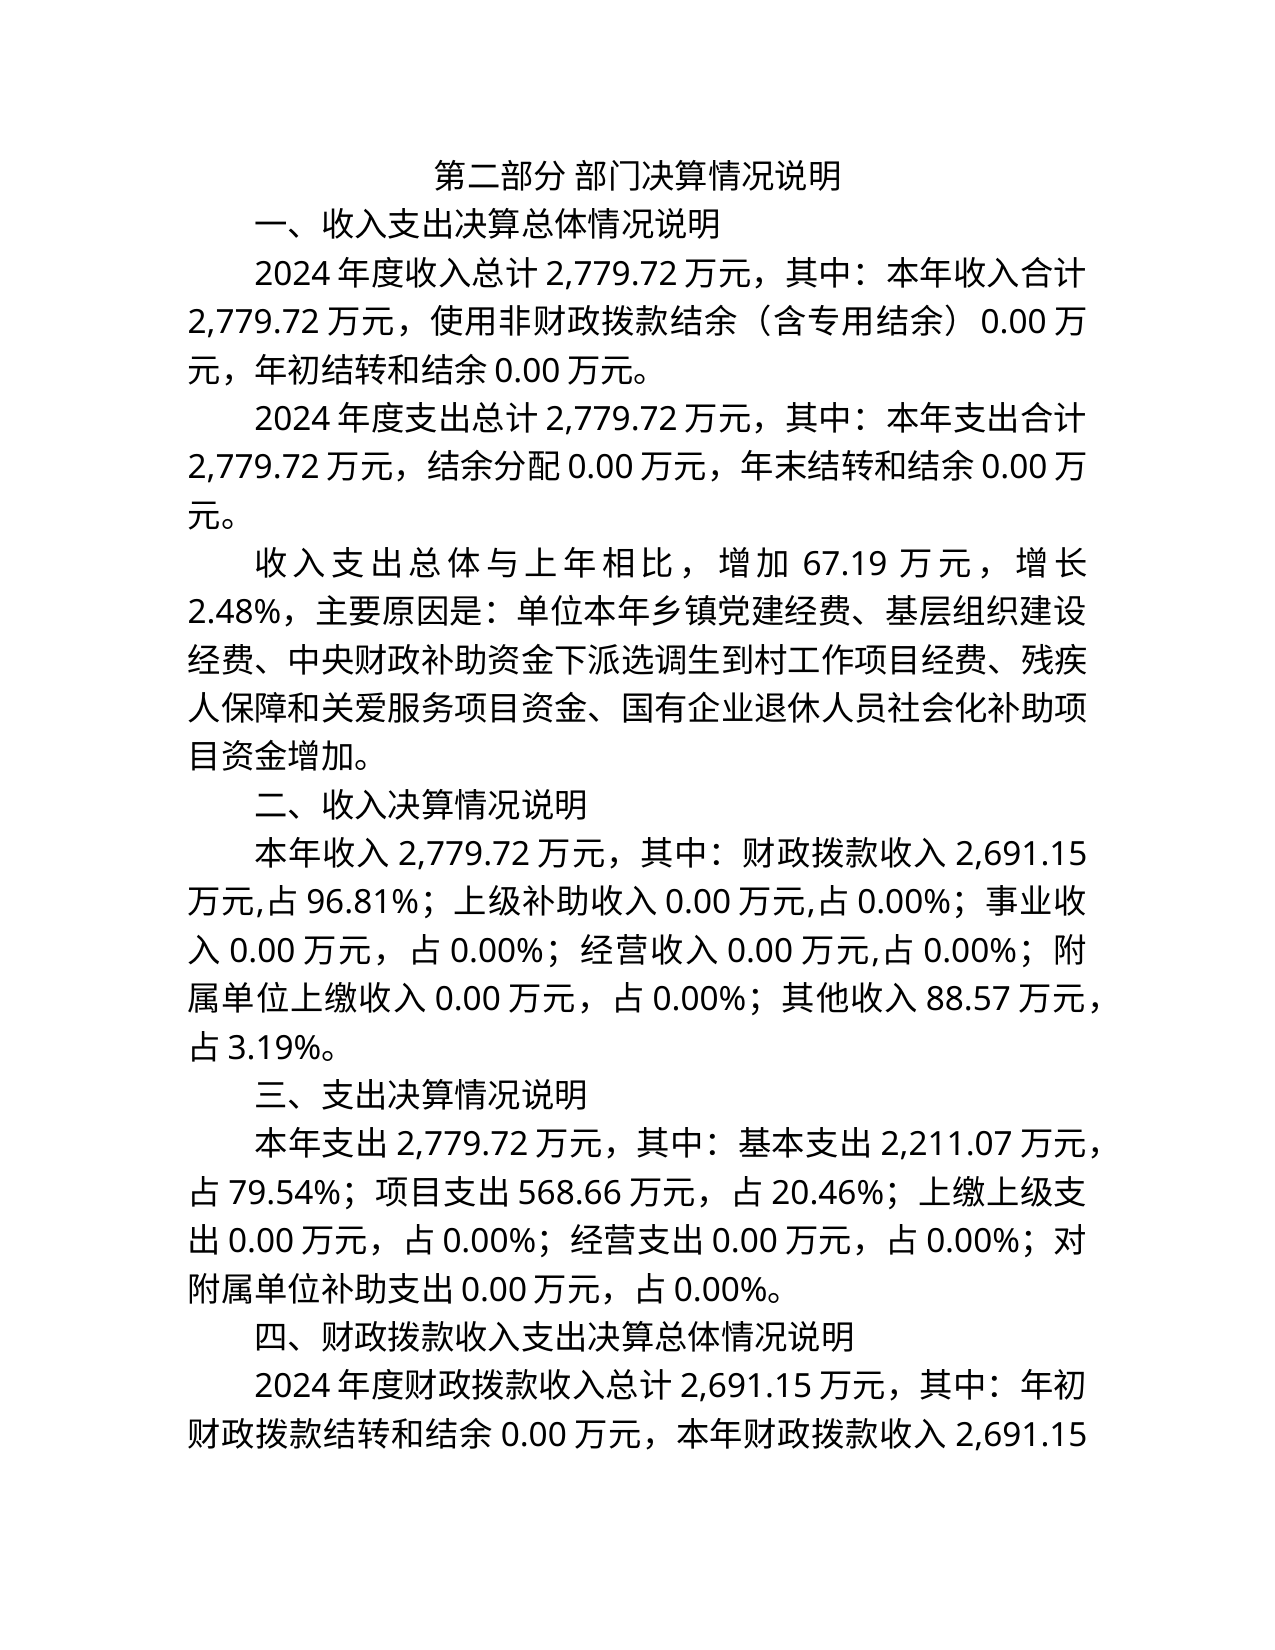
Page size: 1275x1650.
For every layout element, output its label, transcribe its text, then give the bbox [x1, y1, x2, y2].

text 本年支出2,779.72万元，其中：基本支出2,211.07万元，占79.54%；项目支出568.66万元，占20.46%；上缴上级支出0.00万元，占0.00%；经营支出0.00万元，占0.00%；对附属单位补助支出0.00万元，占0.00%。 [187, 1117, 1087, 1311]
text 本年收入2,779.72万元，其中：财政拨款收入2,691.15万元,占96.81%；上级补助收入0.00万元,占0.00%；事业收入0.00万元，占0.00%；经营收入0.00万元,占0.00%；附属单位上缴收入0.00万元，占0.00%；其他收入88.57万元，占3.19%。 [187, 827, 1087, 1069]
text 收入支出总体与上年相比，增加67.19万元，增长2.48%，主要原因是：单位本年乡镇党建经费、基层组织建设经费、中央财政补助资金下派选调生到村工作项目经费、残疾人保障和关爱服务项目资金、国有企业退休人员社会化补助项目资金增加。 [187, 537, 1087, 778]
text 三、支出决算情况说明 [187, 1069, 1087, 1117]
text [187, 1359, 1087, 1456]
text 二、收入决算情况说明 [187, 778, 1087, 827]
text 2024年度收入总计2,779.72万元，其中：本年收入合计2,779.72万元，使用非财政拨款结余（含专用结余）0.00万元，年初结转和结余0.00万元。 [187, 246, 1087, 392]
text 四、财政拨款收入支出决算总体情况说明 [187, 1311, 1087, 1359]
text 第二部分 部门决算情况说明 [187, 150, 1087, 198]
text 2024年度支出总计2,779.72万元，其中：本年支出合计2,779.72万元，结余分配0.00万元，年末结转和结余0.00万元。 [187, 392, 1087, 537]
text 一、收入支出决算总体情况说明 [187, 198, 1087, 246]
